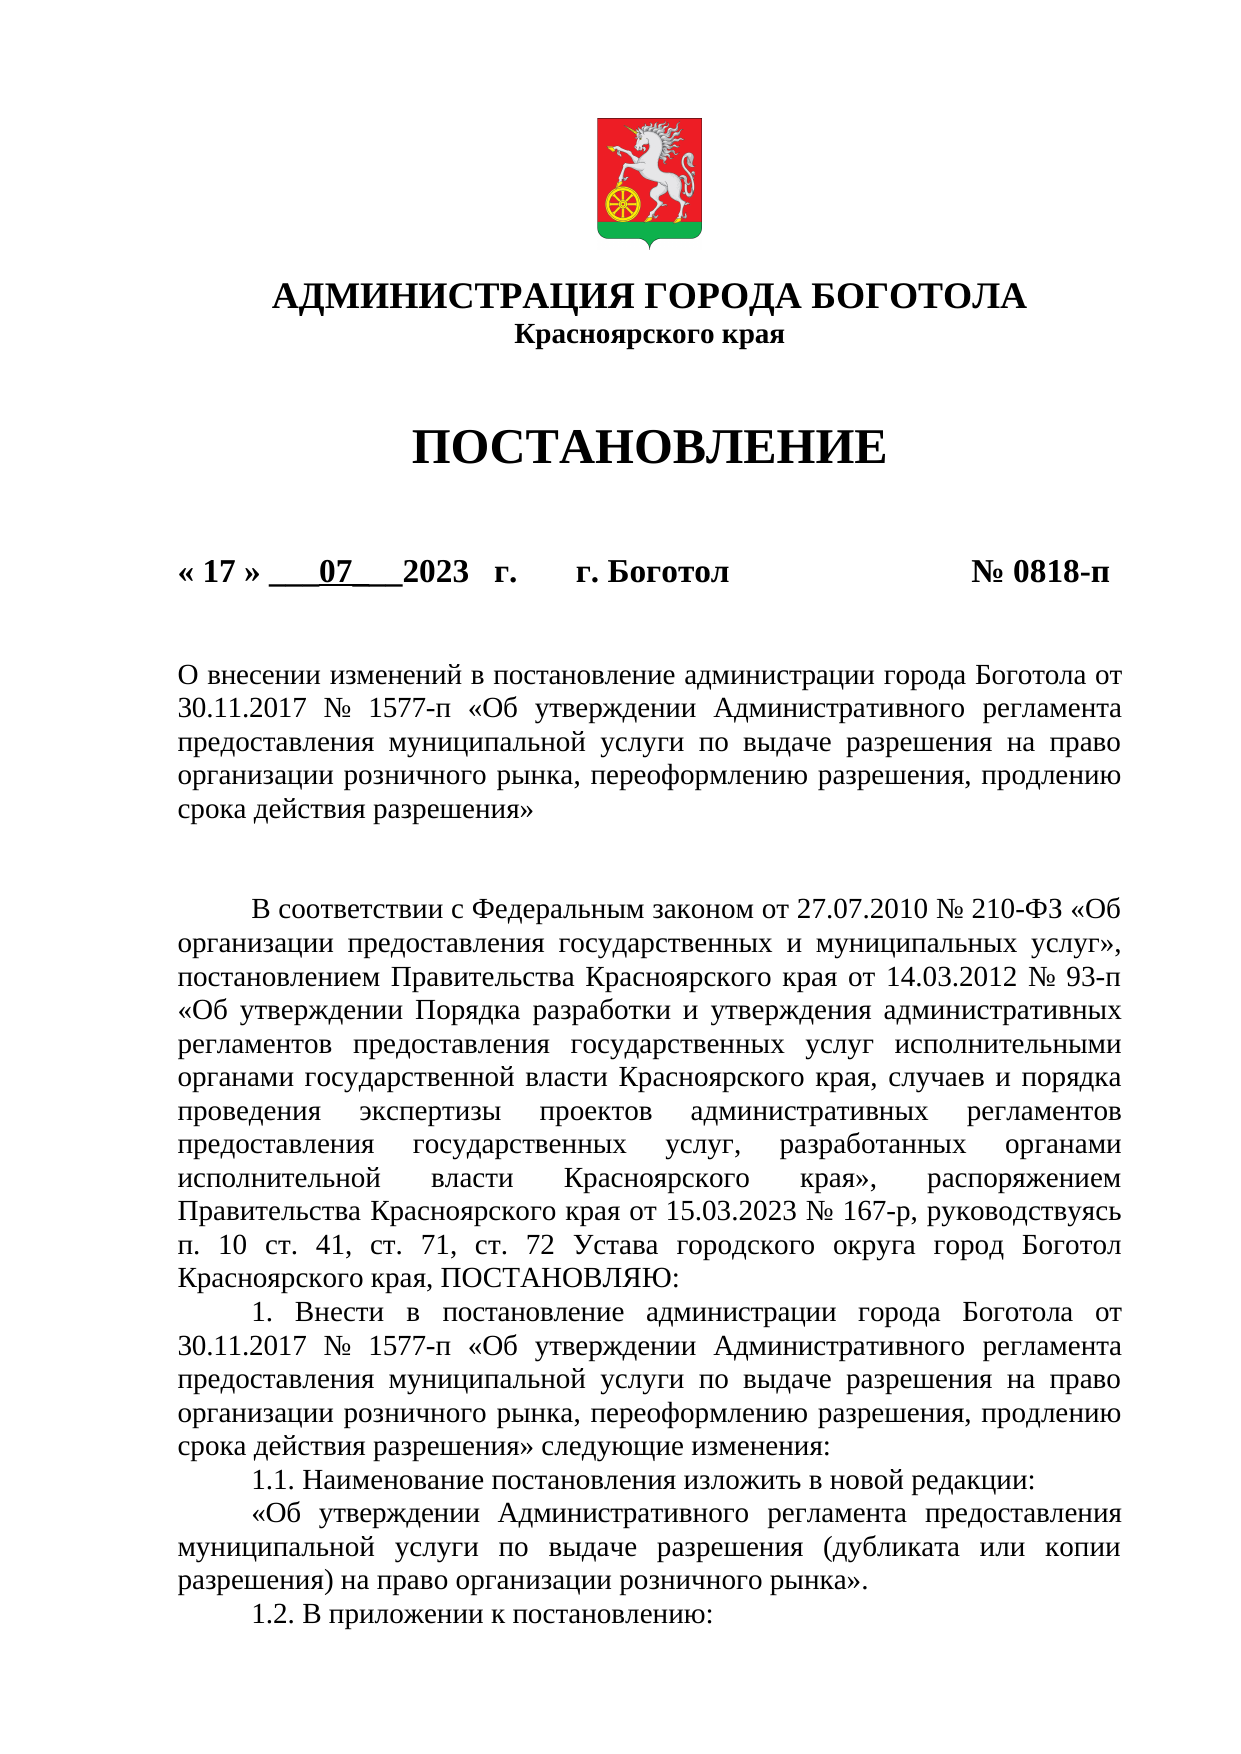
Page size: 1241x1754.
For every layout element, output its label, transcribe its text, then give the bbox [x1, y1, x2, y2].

text « 17 » ___07___2023 г. г. Боготол № 0818-п [177, 551, 1122, 590]
text 1. Внести в постановление администрации города Боготола от 30.11.2017 № 1577-п «Об утверждении Административного регламента предоставления муниципальной услуги по выдаче разрешения на право организации розничного рынка, переоформлению разрешения, продлению срока действия разрешения» следующие изменения: [177, 1294, 1122, 1462]
text 1.1. Наименование постановления изложить в новой редакции: [177, 1462, 1122, 1495]
picture [597, 118, 702, 250]
text АДМИНИСТРАЦИЯ ГОРОДА БОГОТОЛА [177, 273, 1122, 317]
text «Об утверждении Административного регламента предоставления муниципальной услуги по выдаче разрешения (дубликата или копии разрешения) на право организации розничного рынка». [177, 1495, 1122, 1596]
text 1.2. В приложении к постановлению: [177, 1596, 1122, 1629]
text В соответствии с Федеральным законом от 27.07.2010 № 210-ФЗ «Об организации предоставления государственных и муниципальных услуг», постановлением Правительства Красноярского края от 14.03.2012 № 93-п «Об утверждении Порядка разработки и утверждения административных регламентов предоставления государственных услуг исполнительными органами государственной власти Красноярского края, случаев и порядка проведения экспертизы проектов административных регламентов предоставления государственных услуг, разработанных органами исполнительной власти Красноярского края», распоряжением Правительства Красноярского края от 15.03.2023 № 167-р, руководствуясь п. 10 ст. 41, ст. 71, ст. 72 Устава городского округа город Боготол Красноярского края, ПОСТАНОВЛЯЮ: [177, 892, 1122, 1294]
text О внесении изменений в постановление администрации города Боготола от 30.11.2017 № 1577-п «Об утверждении Административного регламента предоставления муниципальной услуги по выдаче разрешения на право организации розничного рынка, переоформлению разрешения, продлению срока действия разрешения» [177, 657, 1122, 824]
text ПОСТАНОВЛЕНИЕ [177, 417, 1122, 475]
text Красноярского края [177, 317, 1122, 350]
